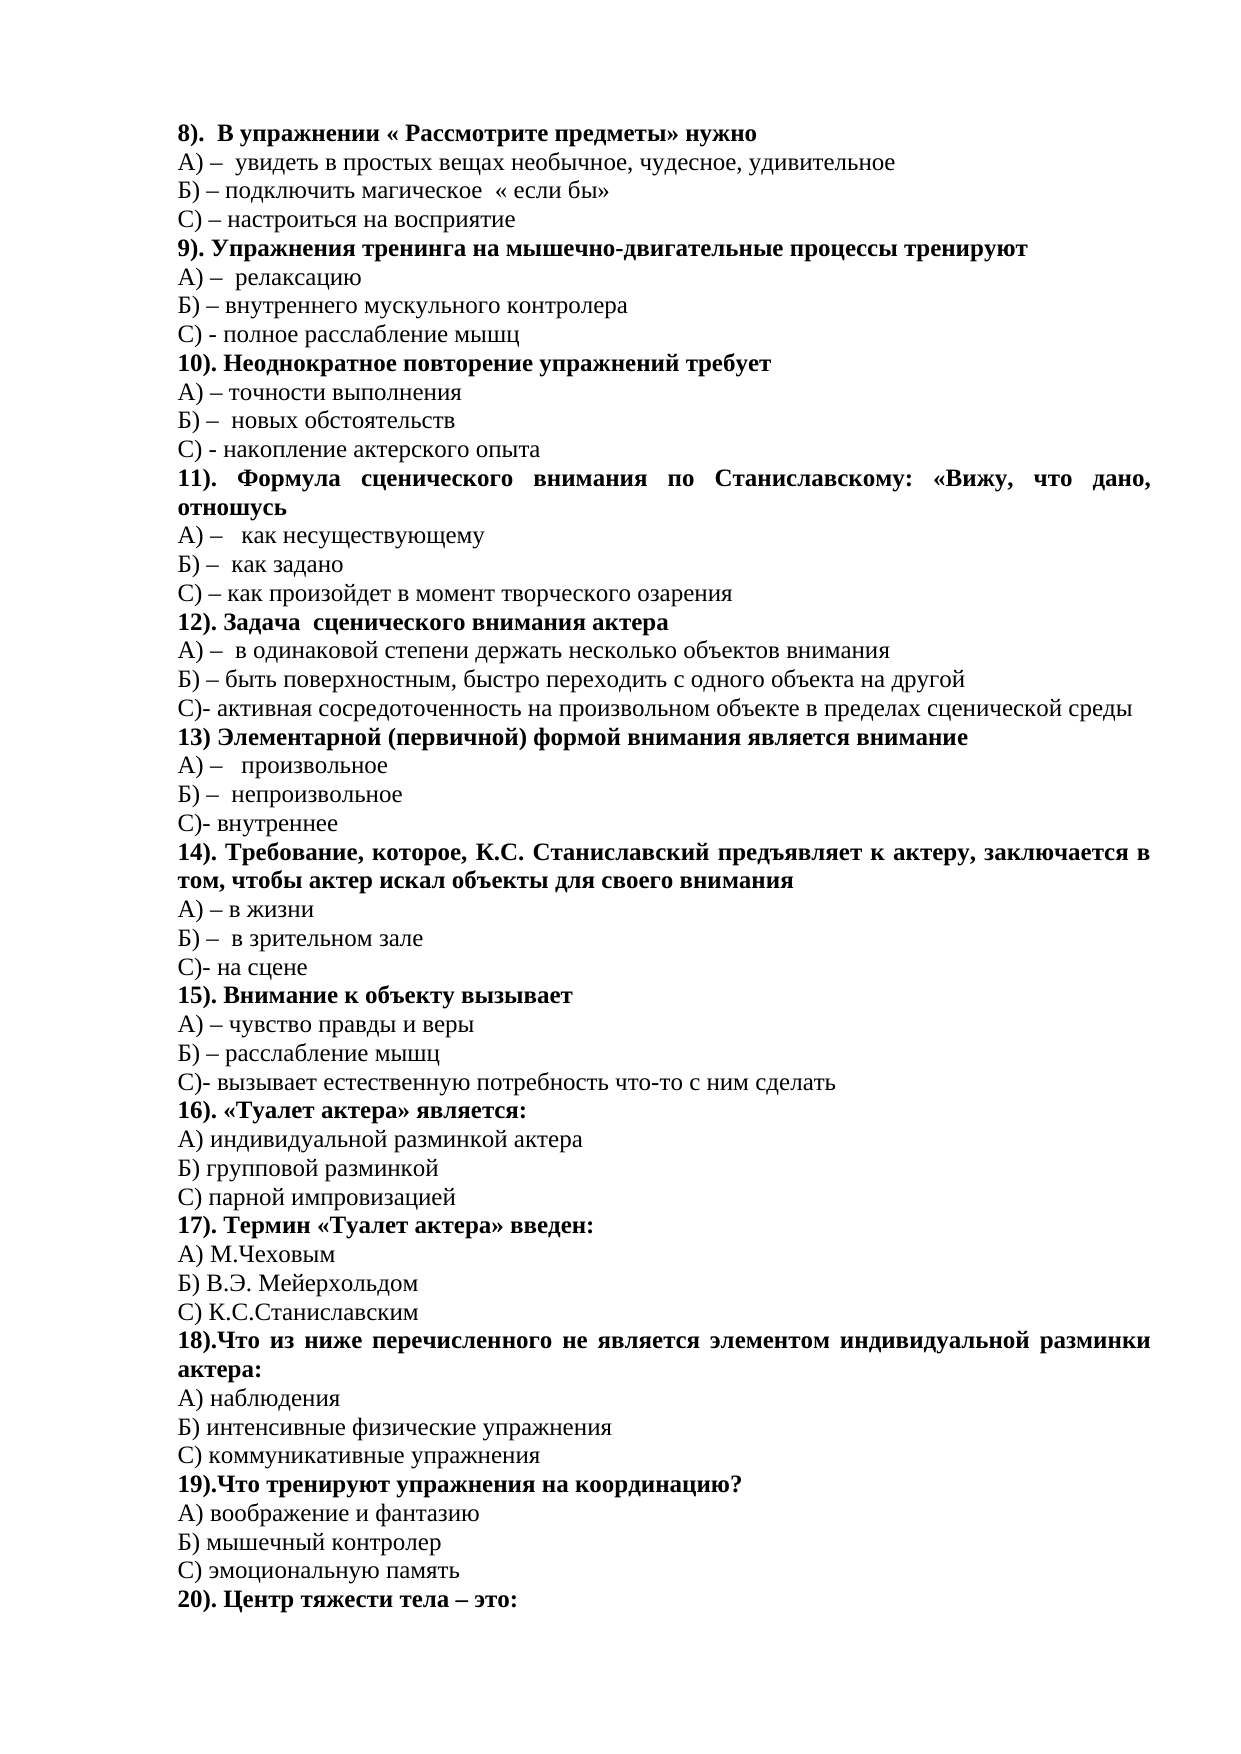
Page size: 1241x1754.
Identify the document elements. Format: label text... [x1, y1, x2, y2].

text 20). Центр тяжести тела – это: [177, 1584, 1152, 1613]
text 9). Упражнения тренинга на мышечно-двигательные процессы тренируют [177, 233, 1152, 262]
text С) – как произойдет в момент творческого озарения [177, 578, 1152, 607]
text С)- внутреннее [177, 808, 1152, 837]
text Б) – расслабление мышц [177, 1038, 1152, 1067]
text Б) мышечный контролер [177, 1527, 1152, 1556]
text А) – в жизни [177, 894, 1152, 923]
text Б) – как задано [177, 549, 1152, 578]
text 8). В упражнении « Рассмотрите предметы» нужно [177, 118, 1152, 147]
text С) - полное расслабление мышц [177, 319, 1152, 348]
text А) воображение и фантазию [177, 1498, 1152, 1527]
text 13) Элементарной (первичной) формой внимания является внимание [177, 722, 1152, 751]
text Б) – непроизвольное [177, 779, 1152, 808]
text С) коммуникативные упражнения [177, 1441, 1152, 1469]
text А) наблюдения [177, 1383, 1152, 1412]
text Б) – новых обстоятельств [177, 406, 1152, 434]
text Б) В.Э. Мейерхольдом [177, 1268, 1152, 1297]
text С) парной импровизацией [177, 1182, 1152, 1211]
text С) эмоциональную память [177, 1556, 1152, 1584]
text 15). Внимание к объекту вызывает [177, 981, 1152, 1009]
text С)- активная сосредоточенность на произвольном объекте в пределах сценической среды [177, 693, 1152, 722]
text А) – точности выполнения [177, 377, 1152, 406]
text А) – чувство правды и веры [177, 1009, 1152, 1038]
text Б) – в зрительном зале [177, 923, 1152, 952]
text С) - накопление актерского опыта [177, 434, 1152, 463]
text А) М.Чеховым [177, 1239, 1152, 1268]
text А) – произвольное [177, 751, 1152, 779]
text А) – в одинаковой степени держать несколько объектов внимания [177, 636, 1152, 664]
text С)- на сцене [177, 952, 1152, 981]
text Б) – подключить магическое « если бы» [177, 176, 1152, 204]
text 11). Формула сценического внимания по Станиславскому: «Вижу, что дано, отношусь [177, 463, 1152, 521]
text А) – релаксацию [177, 262, 1152, 291]
text А) – увидеть в простых вещах необычное, чудесное, удивительное [177, 147, 1152, 176]
text 18).Что из ниже перечисленного не является элементом индивидуальной разминки актера: [177, 1326, 1152, 1383]
text С) К.С.Станиславским [177, 1297, 1152, 1326]
text 14). Требование, которое, К.С. Станиславский предъявляет к актеру, заключается в том, чтобы актер искал объекты для своего внимания [177, 837, 1152, 894]
text 19).Что тренируют упражнения на координацию? [177, 1469, 1152, 1498]
text Б) интенсивные физические упражнения [177, 1412, 1152, 1441]
text А) индивидуальной разминкой актера [177, 1124, 1152, 1153]
text С)- вызывает естественную потребность что-то с ним сделать [177, 1067, 1152, 1096]
text Б) – быть поверхностным, быстро переходить с одного объекта на другой [177, 664, 1152, 693]
text 12). Задача сценического внимания актера [177, 607, 1152, 636]
text Б) – внутреннего мускульного контролера [177, 291, 1152, 319]
text А) – как несуществующему [177, 521, 1152, 549]
text 17). Термин «Туалет актера» введен: [177, 1211, 1152, 1239]
text 16). «Туалет актера» является: [177, 1096, 1152, 1124]
text С) – настроиться на восприятие [177, 204, 1152, 233]
text 10). Неоднократное повторение упражнений требует [177, 348, 1152, 377]
text Б) групповой разминкой [177, 1153, 1152, 1182]
